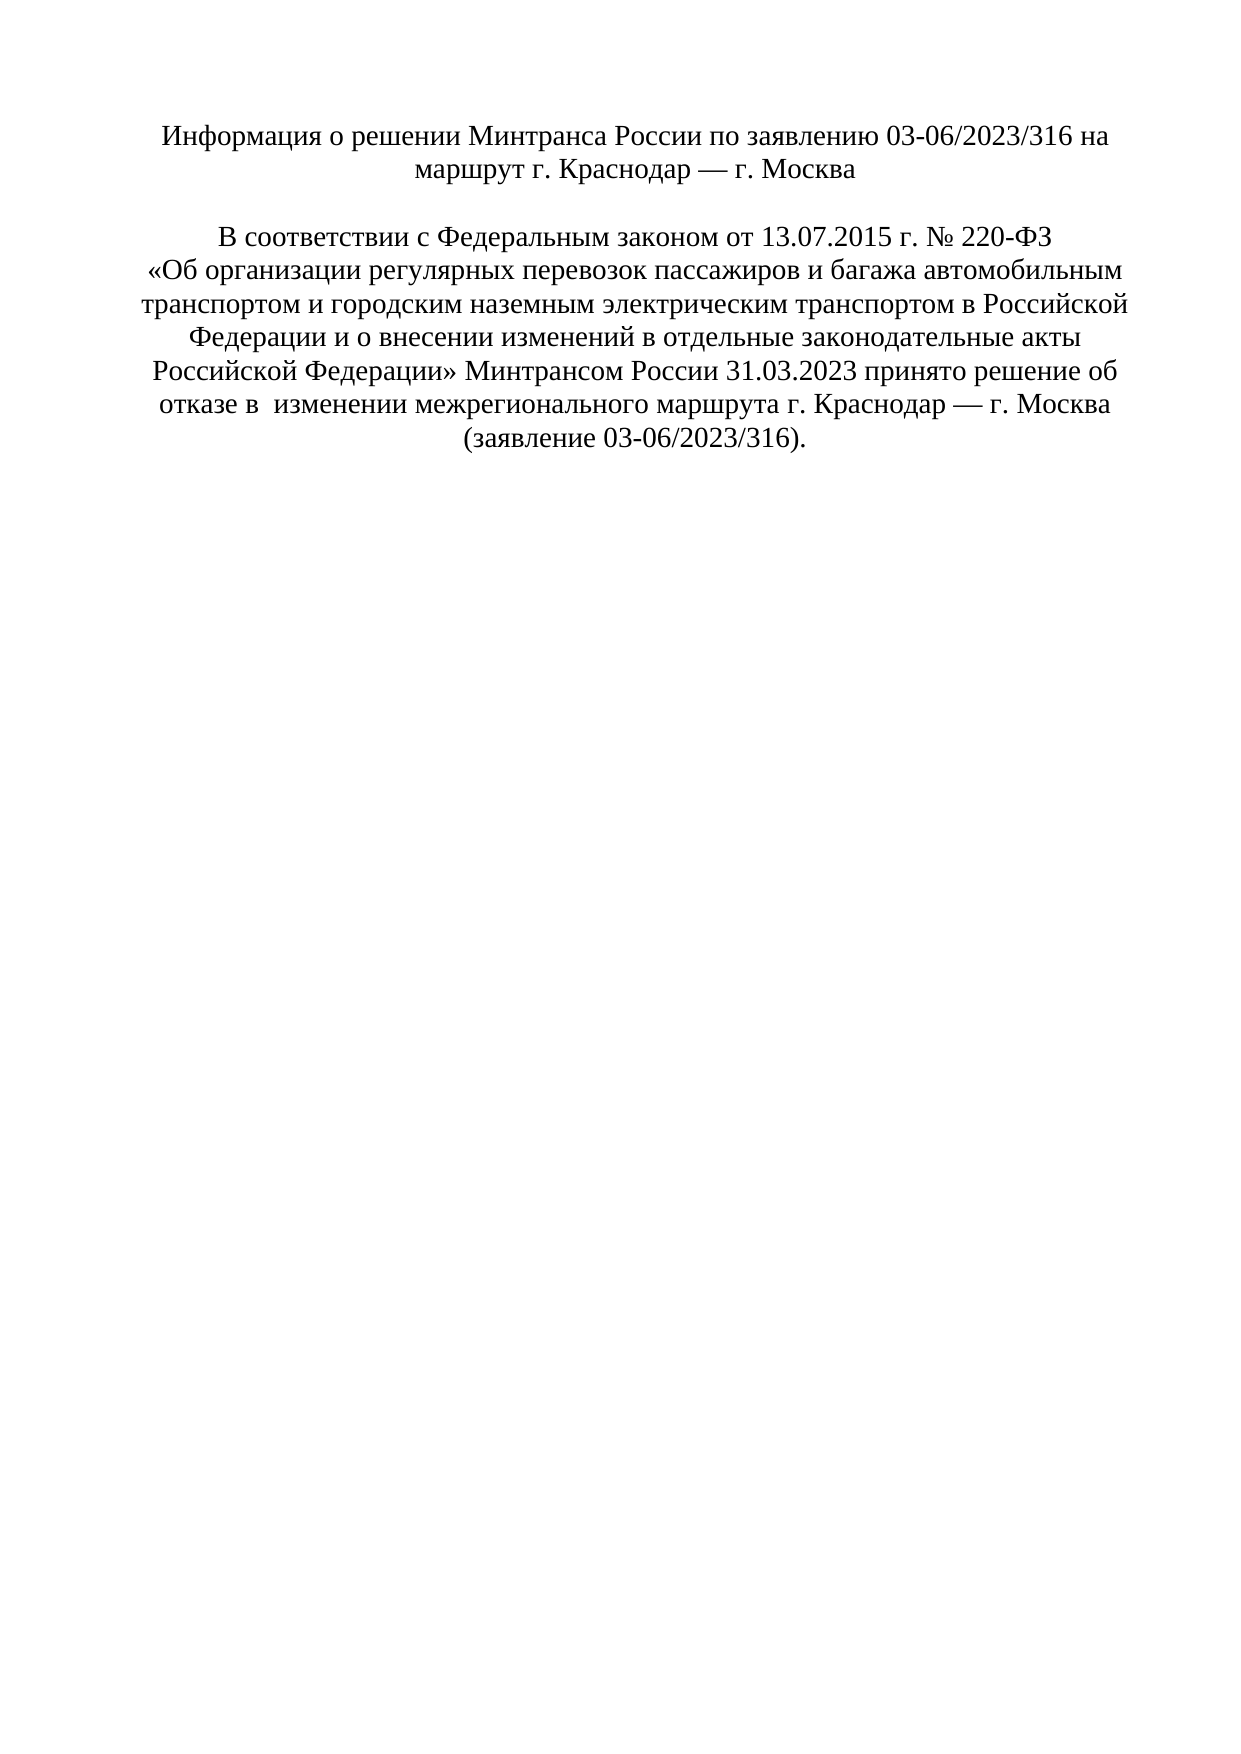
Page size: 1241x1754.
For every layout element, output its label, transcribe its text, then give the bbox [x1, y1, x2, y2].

text В соответствии с Федеральным законом от 13.07.2015 г. № 220-ФЗ «Об организации регулярных перевозок пассажиров и багажа автомобильным транспортом и городским наземным электрическим транспортом в Российской Федерации и о внесении изменений в отдельные законодательные акты Российской Федерации» Минтрансом России 31.03.2023 принято решение об отказе в изменении межрегионального маршрута г. Краснодар — г. Москва (заявление 03-06/2023/316). [118, 219, 1152, 453]
text Информация о решении Минтранса России по заявлению 03-06/2023/316 на маршрут г. Краснодар — г. Москва [118, 118, 1152, 185]
